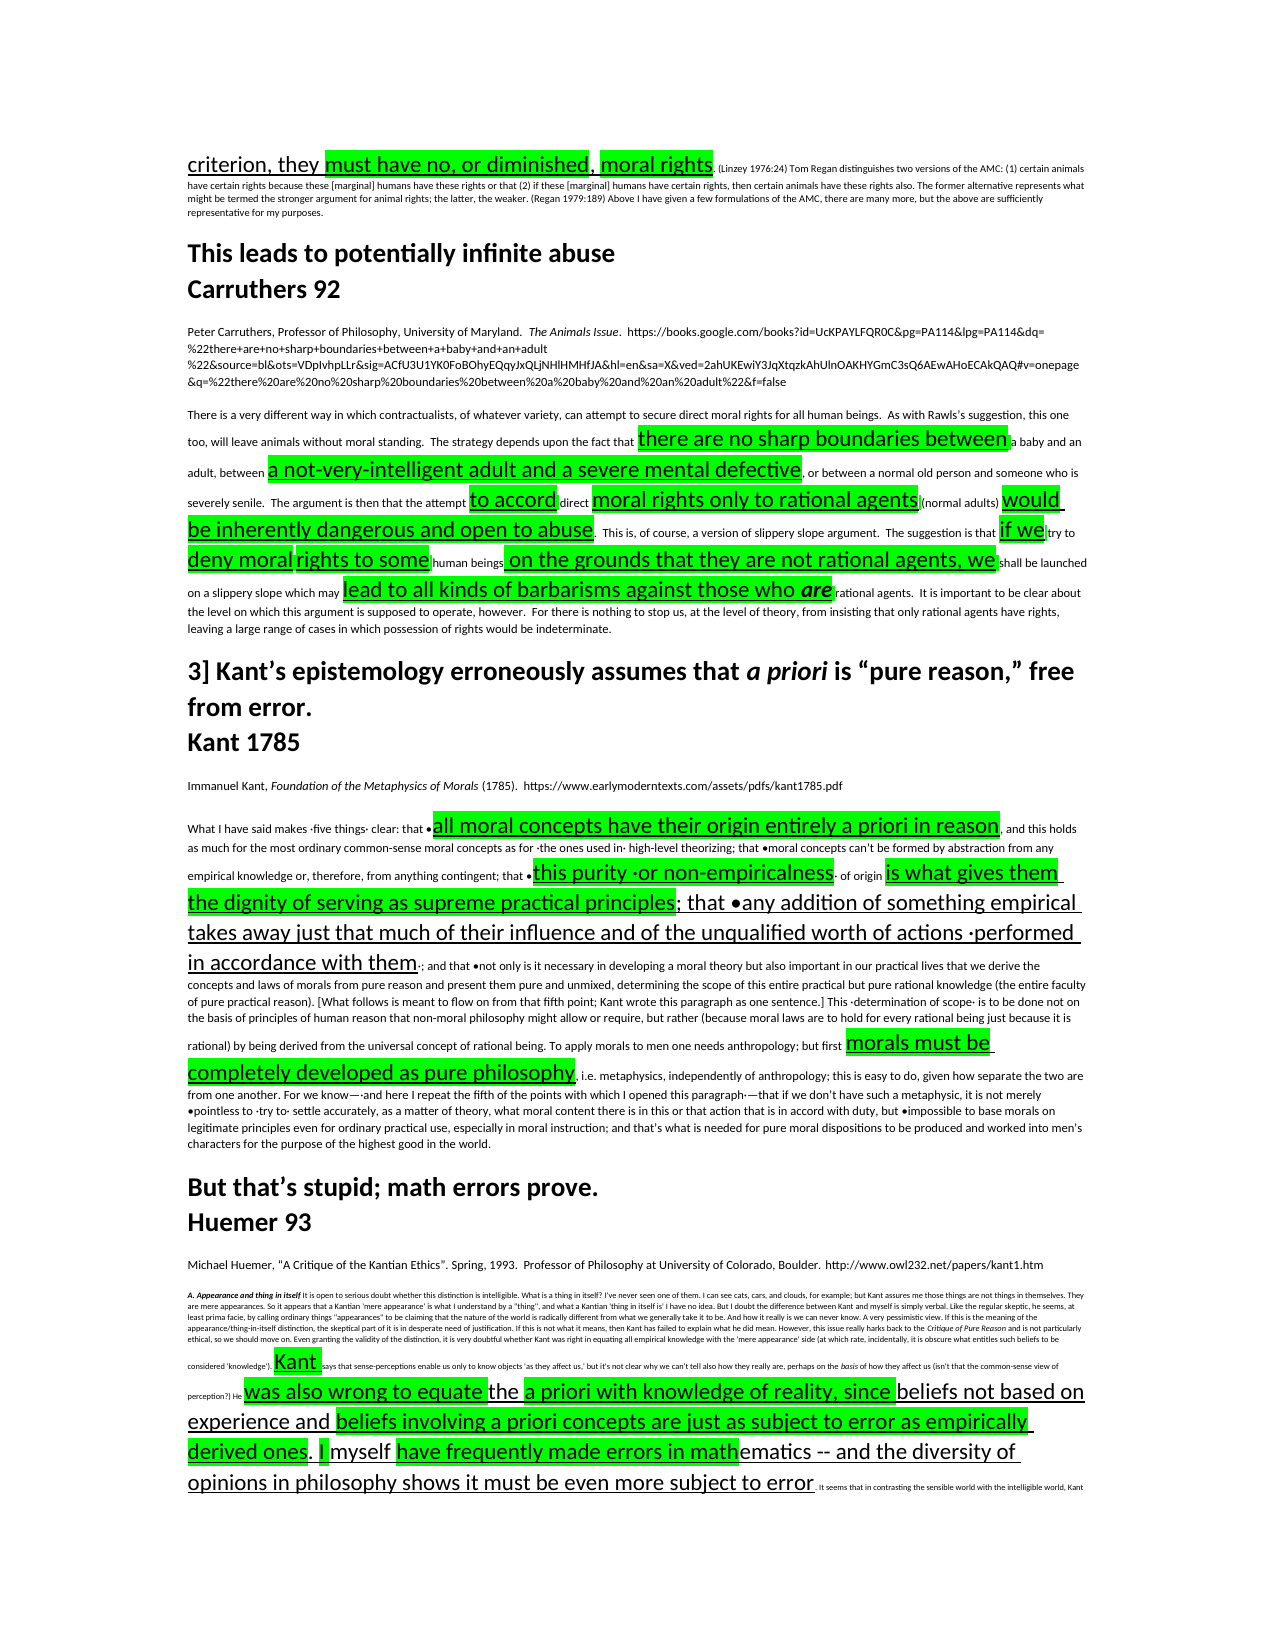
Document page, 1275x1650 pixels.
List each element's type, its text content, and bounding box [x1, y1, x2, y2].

text What I have said makes ·five things· clear: that •all moral concepts have their origin entirely a priori in reason, and this holds as much for the most ordinary common-sense moral concepts as for ·the ones used in· high-level theorizing; that •moral concepts can’t be formed by abstraction from any empirical knowledge or, therefore, from anything contingent; that •this purity ·or non-empiricalness· of origin is what gives them the dignity of serving as supreme practical principles; that •any addition of something empirical takes away just that much of their influence and of the unqualified worth of actions ·performed in accordance with them·; and that •not only is it necessary in developing a moral theory but also important in our practical lives that we derive the concepts and laws of morals from pure reason and present them pure and unmixed, determining the scope of this entire practical but pure rational knowledge (the entire faculty of pure practical reason). [What follows is meant to flow on from that fifth point; Kant wrote this paragraph as one sentence.] This ·determination of scope· is to be done not on the basis of principles of human reason that non-moral philosophy might allow or require, but rather (because moral laws are to hold for every rational being just because it is rational) by being derived from the universal concept of rational being. To apply morals to men one needs anthropology; but first morals must be completely developed as pure philosophy, i.e. metaphysics, independently of anthropology; this is easy to do, given how separate the two are from one another. For we know—·and here I repeat the fifth of the points with which I opened this paragraph·—that if we don’t have such a metaphysic, it is not merely •pointless to ·try to· settle accurately, as a matter of theory, what moral content there is in this or that action that is in accord with duty, but •impossible to base morals on legitimate principles even for ordinary practical use, especially in moral instruction; and that’s what is needed for pure moral dispositions to be produced and worked into men’s characters for the purpose of the highest good in the world. [187, 811, 1087, 1152]
text Peter Carruthers, Professor of Philosophy, University of Maryland. The Animals Issue. https://books.google.com/books?id=UcKPAYLFQR0C&pg=PA114&lpg=PA114&dq=%22there+are+no+sharp+boundaries+between+a+baby+and+an+adult%22&source=bl&ots=VDpIvhpLLr&sig=ACfU3U1YK0FoBOhyEQqyJxQLjNHlHMHfJA&hl=en&sa=X&ved=2ahUKEwiY3JqXtqzkAhUlnOAKHYGmC3sQ6AEwAHoECAkQAQ#v=onepage&q=%22there%20are%20no%20sharp%20boundaries%20between%20a%20baby%20and%20an%20adult%22&f=false [187, 324, 1087, 389]
subtitle 3] Kant’s epistemology erroneously assumes that a priori is “pure reason,” free from error. [187, 654, 1087, 723]
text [187, 150, 1087, 219]
text Michael Huemer, “A Critique of the Kantian Ethics”. Spring, 1993. Professor of Philosophy at University of Colorado, Boulder. http://www.owl232.net/papers/kant1.htm [187, 1258, 1087, 1273]
text Kant 1785 [187, 726, 1087, 758]
text Immanuel Kant, Foundation of the Metaphysics of Morals (1785). https://www.earlymoderntexts.com/assets/pdfs/kant1785.pdf [187, 778, 1087, 793]
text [187, 1291, 1087, 1496]
text Huemer 93 [187, 1205, 1087, 1238]
subtitle But that’s stupid; math errors prove. [187, 1170, 1087, 1203]
text There is a very different way in which contractualists, of whatever variety, can attempt to secure direct moral rights for all human beings. As with Rawls’s suggestion, this one too, will leave animals without moral standing. The strategy depends upon the fact that there are no sharp boundaries between a baby and an adult, between a not-very-intelligent adult and a severe mental defective, or between a normal old person and someone who is severely senile. The argument is then that the attempt to accord direct moral rights only to rational agents (normal adults) would be inherently dangerous and open to abuse. This is, of course, a version of slippery slope argument. The suggestion is that if we try to deny moral rights to some human beings on the grounds that they are not rational agents, we shall be launched on a slippery slope which may lead to all kinds of barbarisms against those who are rational agents. It is important to be clear about the level on which this argument is supposed to operate, however. For there is nothing to stop us, at the level of theory, from insisting that only rational agents have rights, leaving a large range of cases in which possession of rights would be indeterminate. [187, 407, 1087, 636]
text Carruthers 92 [187, 272, 1087, 305]
subtitle This leads to potentially infinite abuse [187, 237, 1087, 269]
